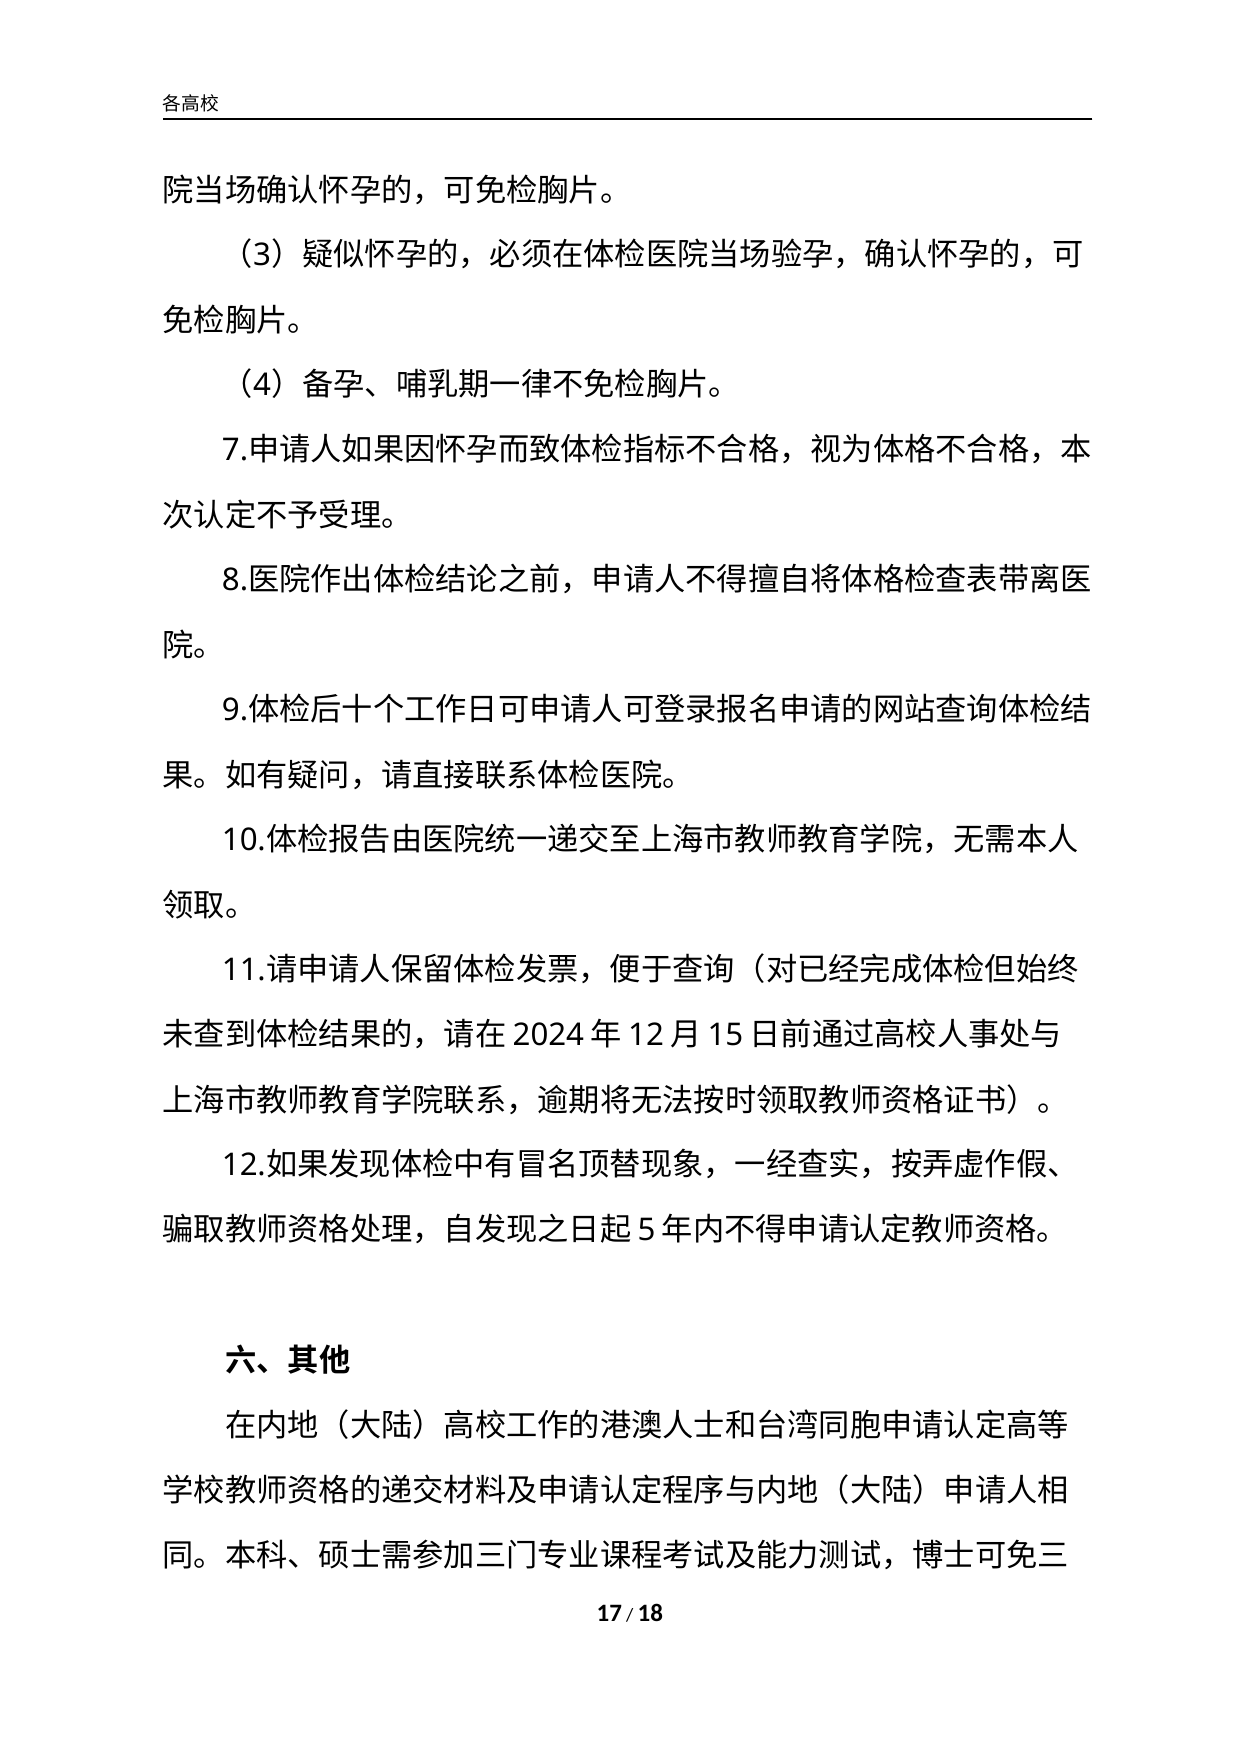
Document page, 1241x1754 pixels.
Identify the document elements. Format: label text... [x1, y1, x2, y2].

text （3）疑似怀孕的，必须在体检医院当场验孕，确认怀孕的，可免检胸片。 [162, 220, 1092, 350]
text 六、其他 [162, 1325, 1092, 1390]
text 12.如果发现体检中有冒名顶替现象，一经查实，按弄虚作假、骗取教师资格处理，自发现之日起5年内不得申请认定教师资格。 [162, 1130, 1092, 1260]
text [162, 155, 1092, 220]
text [162, 1390, 1092, 1585]
list 8.医院作出体检结论之前，申请人不得擅自将体格检查表带离医院。 [162, 545, 1092, 675]
list 9.体检后十个工作日可申请人可登录报名申请的网站查询体检结果。如有疑问，请直接联系体检医院。 [162, 675, 1092, 805]
list 10.体检报告由医院统一递交至上海市教师教育学院，无需本人领取。 [162, 805, 1092, 935]
text （4）备孕、哺乳期一律不免检胸片。 [162, 350, 1092, 415]
list 11.请申请人保留体检发票，便于查询（对已经完成体检但始终未查到体检结果的，请在2024年12月15日前通过高校人事处与上海市教师教育学院联系，逾期将无法按时领取教师资格证书）。 [162, 935, 1092, 1130]
list 7.申请人如果因怀孕而致体检指标不合格，视为体格不合格，本次认定不予受理。 [162, 415, 1092, 545]
